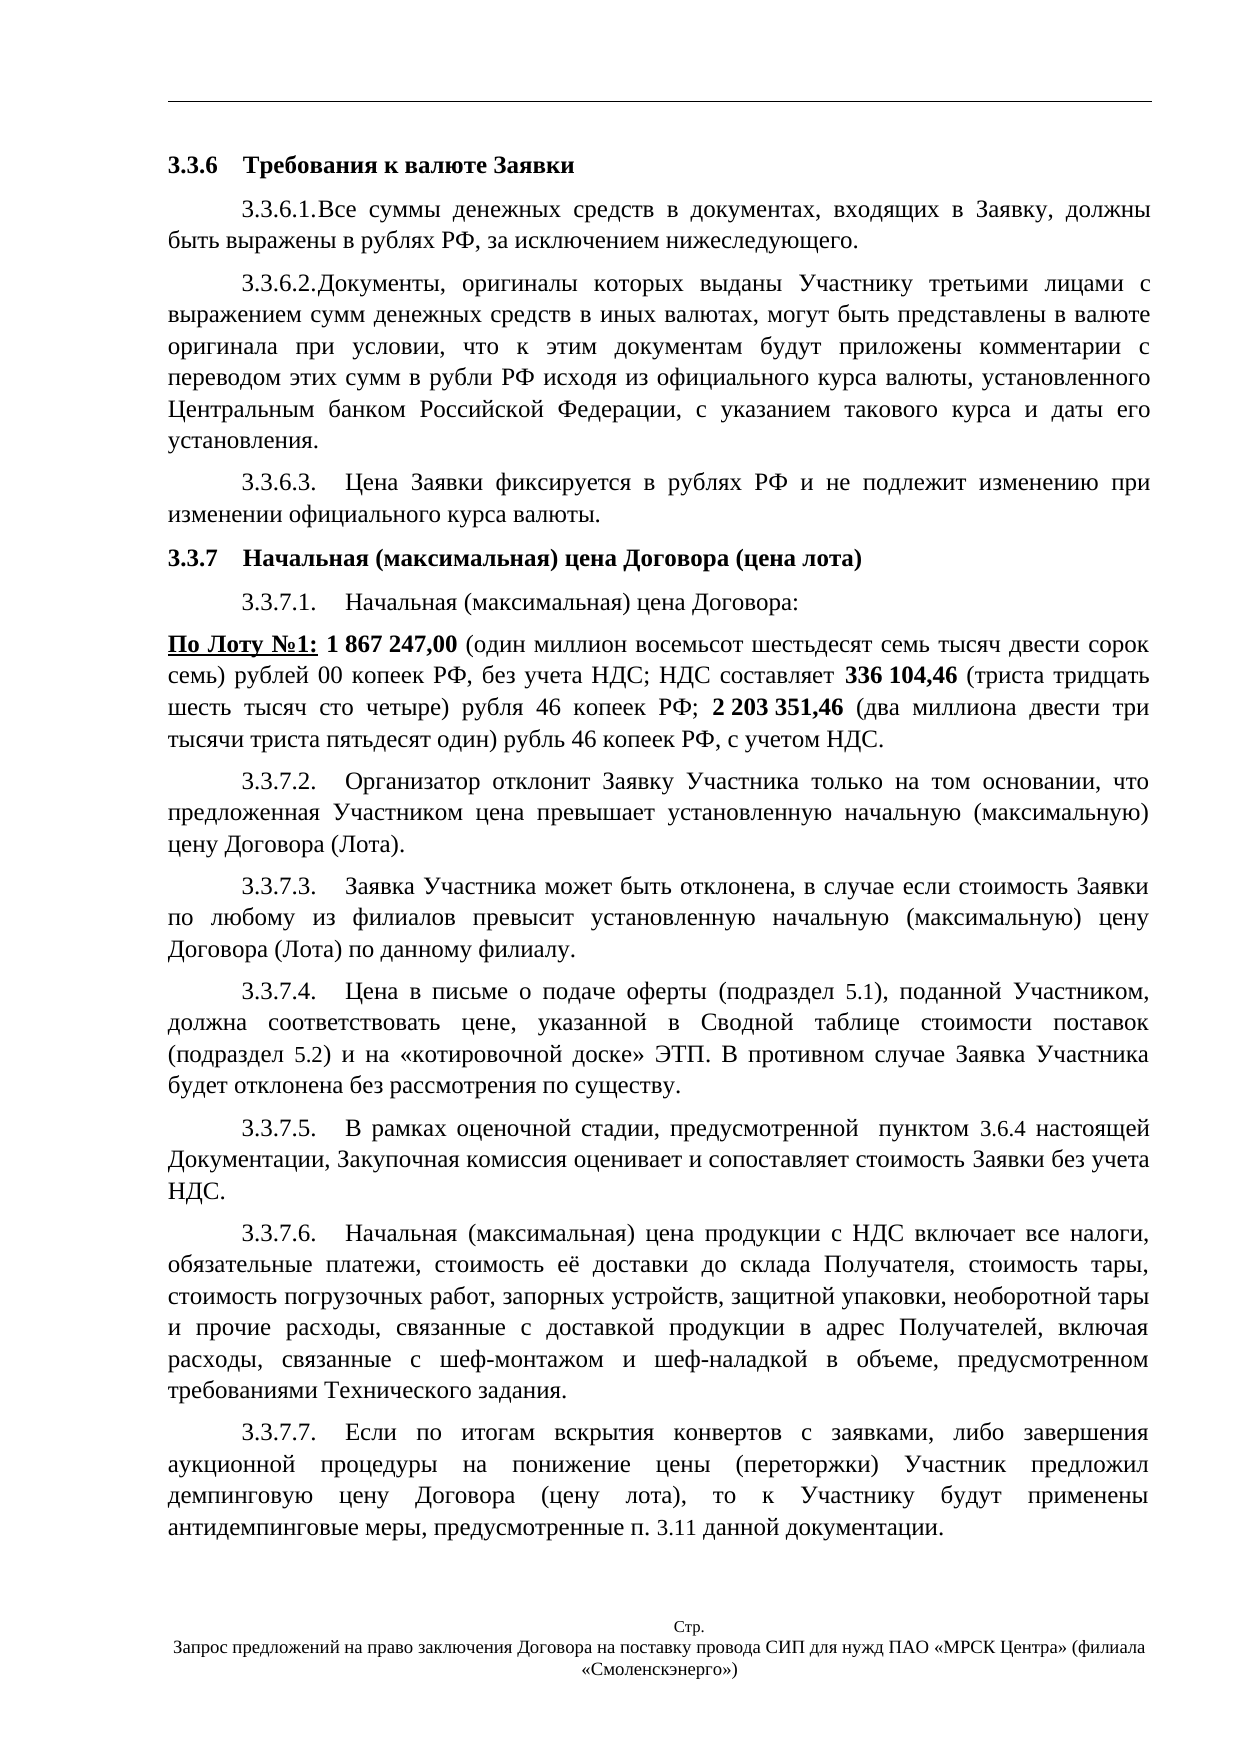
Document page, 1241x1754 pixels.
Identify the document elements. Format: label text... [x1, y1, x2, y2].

subtitle Требования к валюте Заявки [168, 150, 1152, 179]
list Начальная (максимальная) цена Договора: [168, 587, 1150, 616]
list Цена в письме о подаче оферты (подраздел 5.1), поданной Участником, должна соответствовать цене, указанной в Сводной таблице стоимости поставок (подраздел 5.2) и на «котировочной доске» ЭТП. В противном случае Заявка Участника будет отклонена без рассмотрения по существу. [168, 976, 1150, 1099]
subtitle Начальная (максимальная) цена Договора (цена лота) [168, 543, 1152, 572]
list Организатор отклонит Заявку Участника только на том основании, что предложенная Участником цена превышает установленную начальную (максимальную) цену Договора (Лота). [168, 766, 1150, 858]
list Цена Заявки фиксируется в рублях РФ и не подлежит изменению при изменении официального курса валюты. [168, 467, 1152, 528]
list Заявка Участника может быть отклонена, в случае если стоимость Заявки по любому из филиалов превысит установленную начальную (максимальную) цену Договора (Лота) по данному филиалу. [168, 871, 1150, 963]
list Все суммы денежных средств в документах, входящих в Заявку, должны быть выражены в рублях РФ, за исключением нижеследующего. [168, 194, 1152, 254]
text По Лоту №1: 1 867 247,00 (один миллион восемьсот шестьдесят семь тысяч двести сорок семь) рублей 00 копеек РФ, без учета НДС; НДС составляет 336 104,46 (триста тридцать шесть тысяч сто четыре) рубля 46 копеек РФ; 2 203 351,46 (два миллиона двести три тысячи триста пятьдесят один) рубль 46 копеек РФ, с учетом НДС. [168, 629, 1150, 752]
list В рамках оценочной стадии, предусмотренной пунктом 3.6.4 настоящей Документации, Закупочная комиссия оценивает и сопоставляет стоимость Заявки без учета НДС. [168, 1113, 1150, 1204]
list Начальная (максимальная) цена продукции с НДС включает все налоги, обязательные платежи, стоимость её доставки до склада Получателя, стоимость тары, стоимость погрузочных работ, запорных устройств, защитной упаковки, необоротной тары и прочие расходы, связанные с доставкой продукции в адрес Получателей, включая расходы, связанные с шеф-монтажом и шеф-наладкой в объеме, предусмотренном требованиями Технического задания. [168, 1218, 1150, 1404]
list Документы, оригиналы которых выданы Участнику третьими лицами с выражением сумм денежных средств в иных валютах, могут быть представлены в валюте оригинала при условии, что к этим документам будут приложены комментарии с переводом этих сумм в рубли РФ исходя из официального курса валюты, установленного Центральным банком Российской Федерации, с указанием такового курса и даты его установления. [168, 268, 1152, 454]
list Если по итогам вскрытия конвертов с заявками, либо завершения аукционной процедуры на понижение цены (переторжки) Участник предложил демпинговую цену Договора (цену лота), то к Участнику будут применены антидемпинговые меры, предусмотренные п. 3.11 данной документации. [168, 1417, 1150, 1541]
